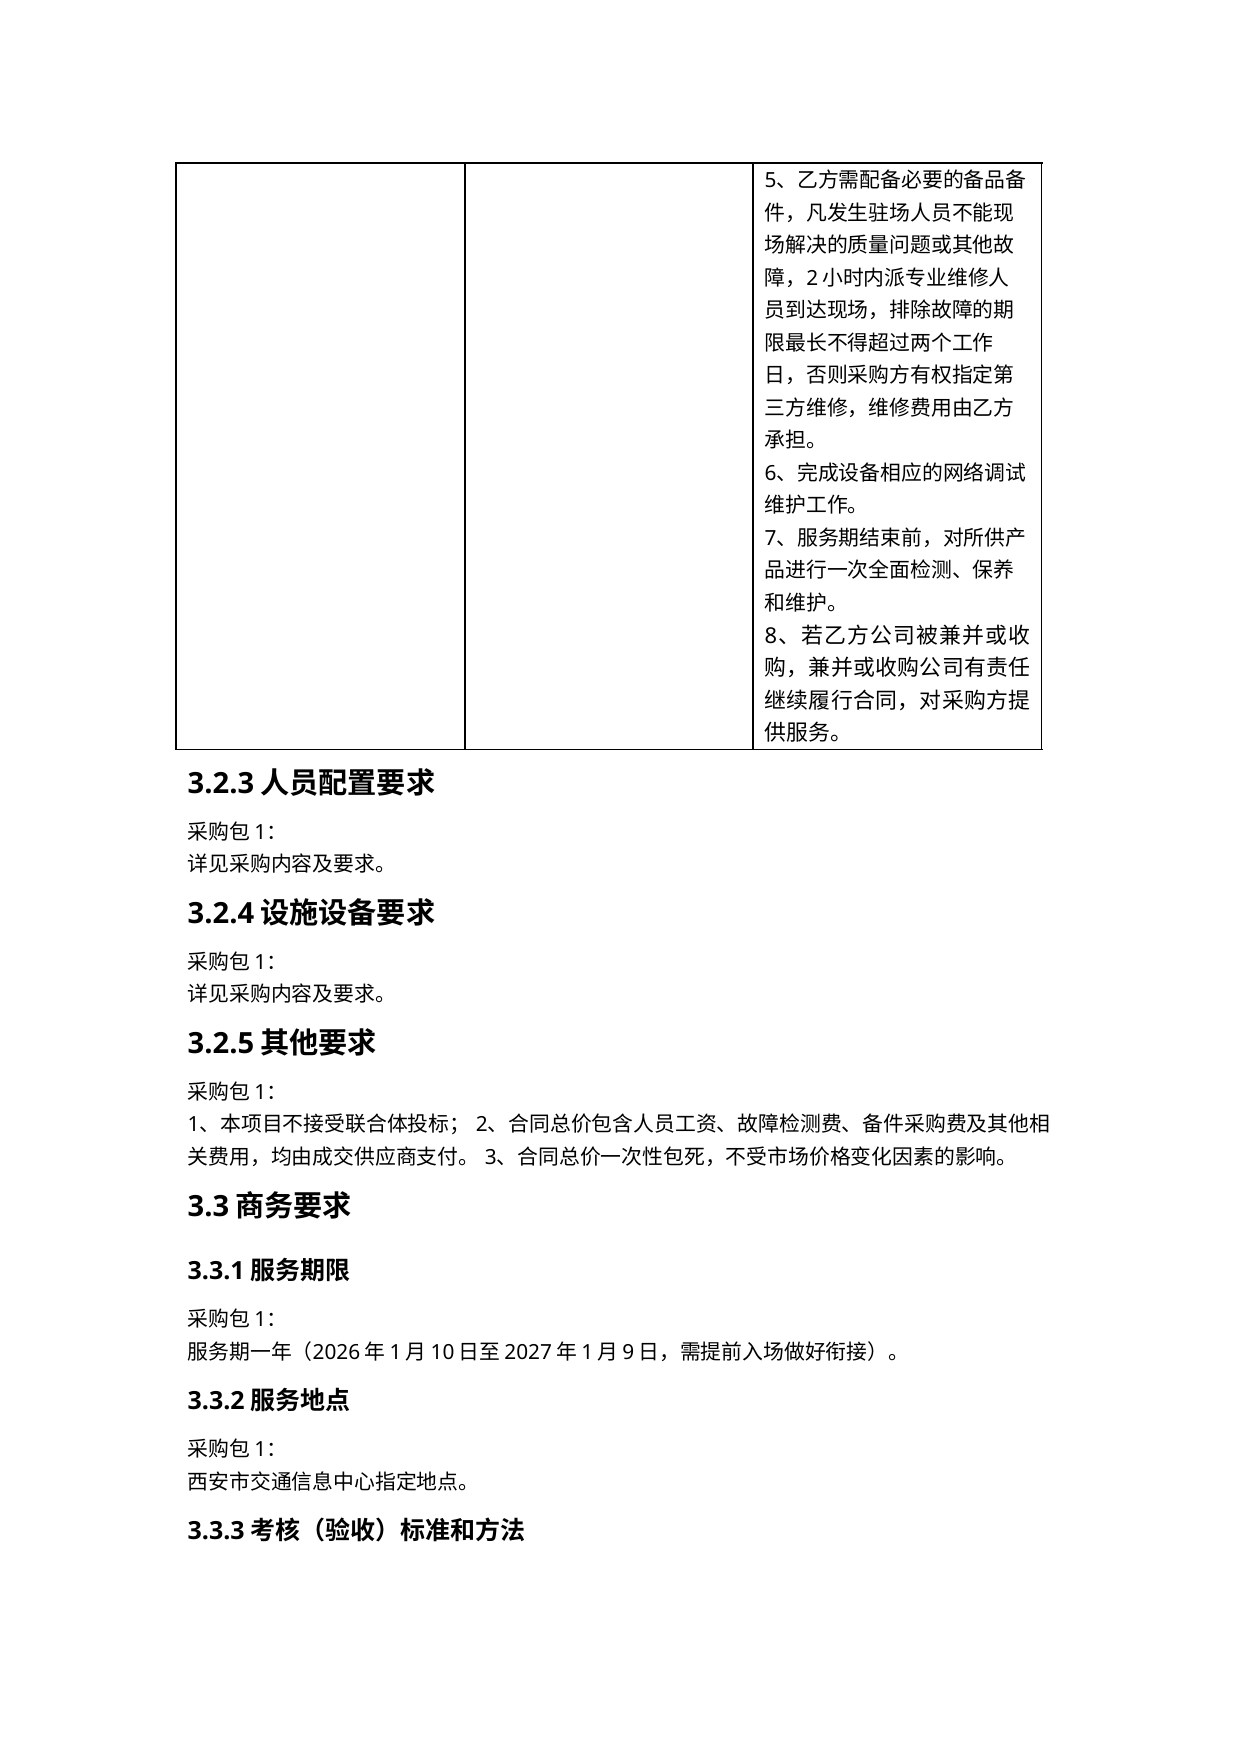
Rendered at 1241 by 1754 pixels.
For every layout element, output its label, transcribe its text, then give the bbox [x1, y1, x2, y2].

table_cell 1 [177, 164, 464, 748]
text 采购包1： [187, 815, 1053, 848]
text 采购包1： [187, 1303, 1053, 1335]
text 采购包1： [187, 1075, 1053, 1108]
text 3.3商务要求 [187, 1173, 1053, 1238]
text 3.3.3考核（验收）标准和方法 [187, 1498, 1053, 1563]
text 采购包1： [187, 945, 1053, 978]
text 3.3.2服务地点 [187, 1368, 1053, 1433]
text 详见采购内容及要求。 [187, 848, 1053, 880]
table_cell [466, 164, 752, 748]
text 1、本项目不接受联合体投标； 2、合同总价包含人员工资、故障检测费、备件采购费及其他相关费用，均由成交供应商支付。 3、合同总价一次性包死，不受市场价格变化因素的影响。 [187, 1108, 1053, 1173]
text 3.3.1服务期限 [187, 1238, 1053, 1303]
text 3.2.5其他要求 [187, 1010, 1053, 1075]
text 详见采购内容及要求。 [187, 978, 1053, 1010]
text 3.2.3人员配置要求 [187, 750, 1053, 815]
text 服务期一年（2026年1月10日至2027年1月9日，需提前入场做好衔接）。 [187, 1335, 1053, 1368]
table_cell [754, 164, 1041, 748]
text 采购包1： [187, 1433, 1053, 1465]
text 3.2.4设施设备要求 [187, 880, 1053, 945]
text 西安市交通信息中心指定地点。 [187, 1465, 1053, 1498]
